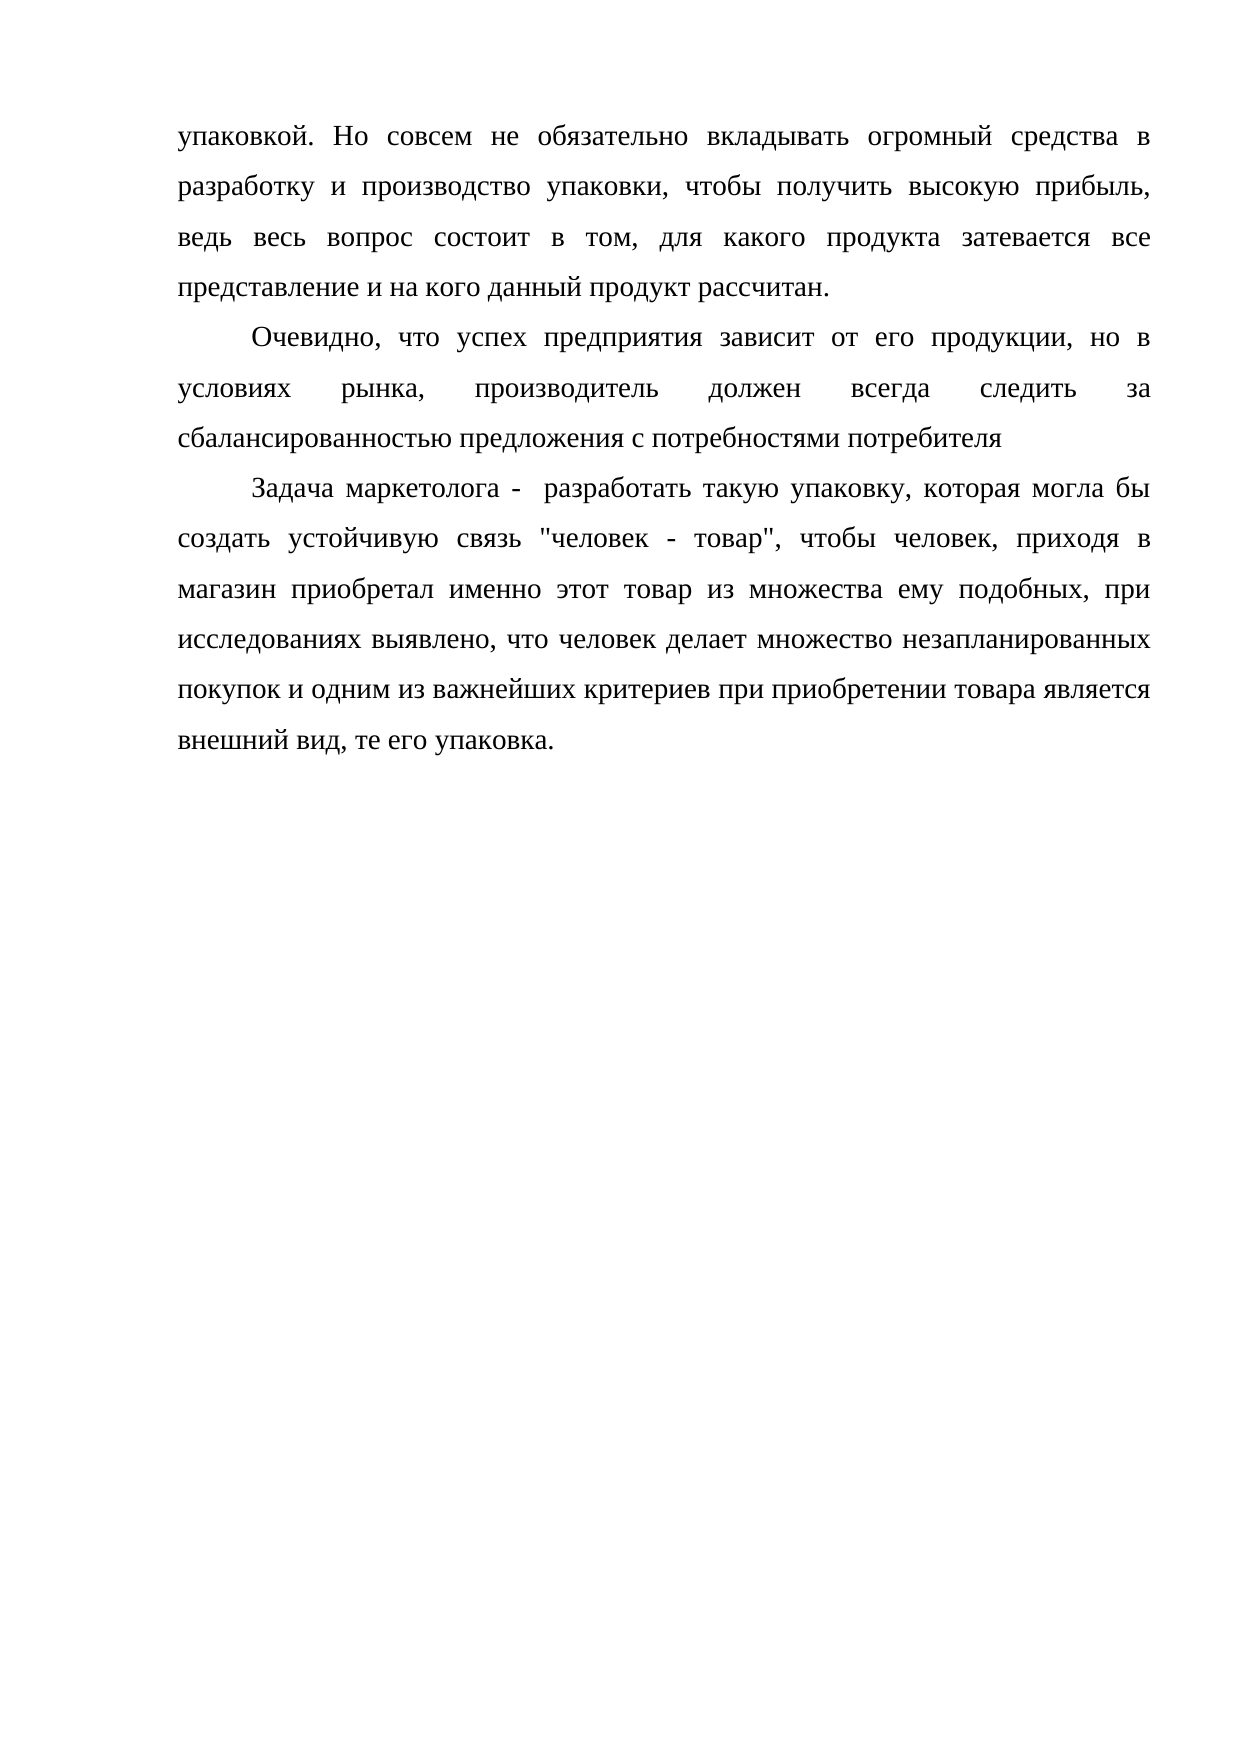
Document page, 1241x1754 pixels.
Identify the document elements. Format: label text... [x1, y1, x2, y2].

text Задача маркетолога - разработать такую упаковку, которая могла бы создать устойчивую связь "человек - товар", чтобы человек, приходя в магазин приобретал именно этот товар из множества ему подобных, при исследованиях выявлено, что человек делает множество незапланированных покупок и одним из важнейших критериев при приобретении товара является внешний вид, те его упаковка. [177, 470, 1152, 755]
text Очевидно, что успех предприятия зависит от его продукции, но в условиях рынка, производитель должен всегда следить за сбалансированностью предложения с потребностями потребителя [177, 319, 1152, 453]
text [177, 118, 1152, 303]
